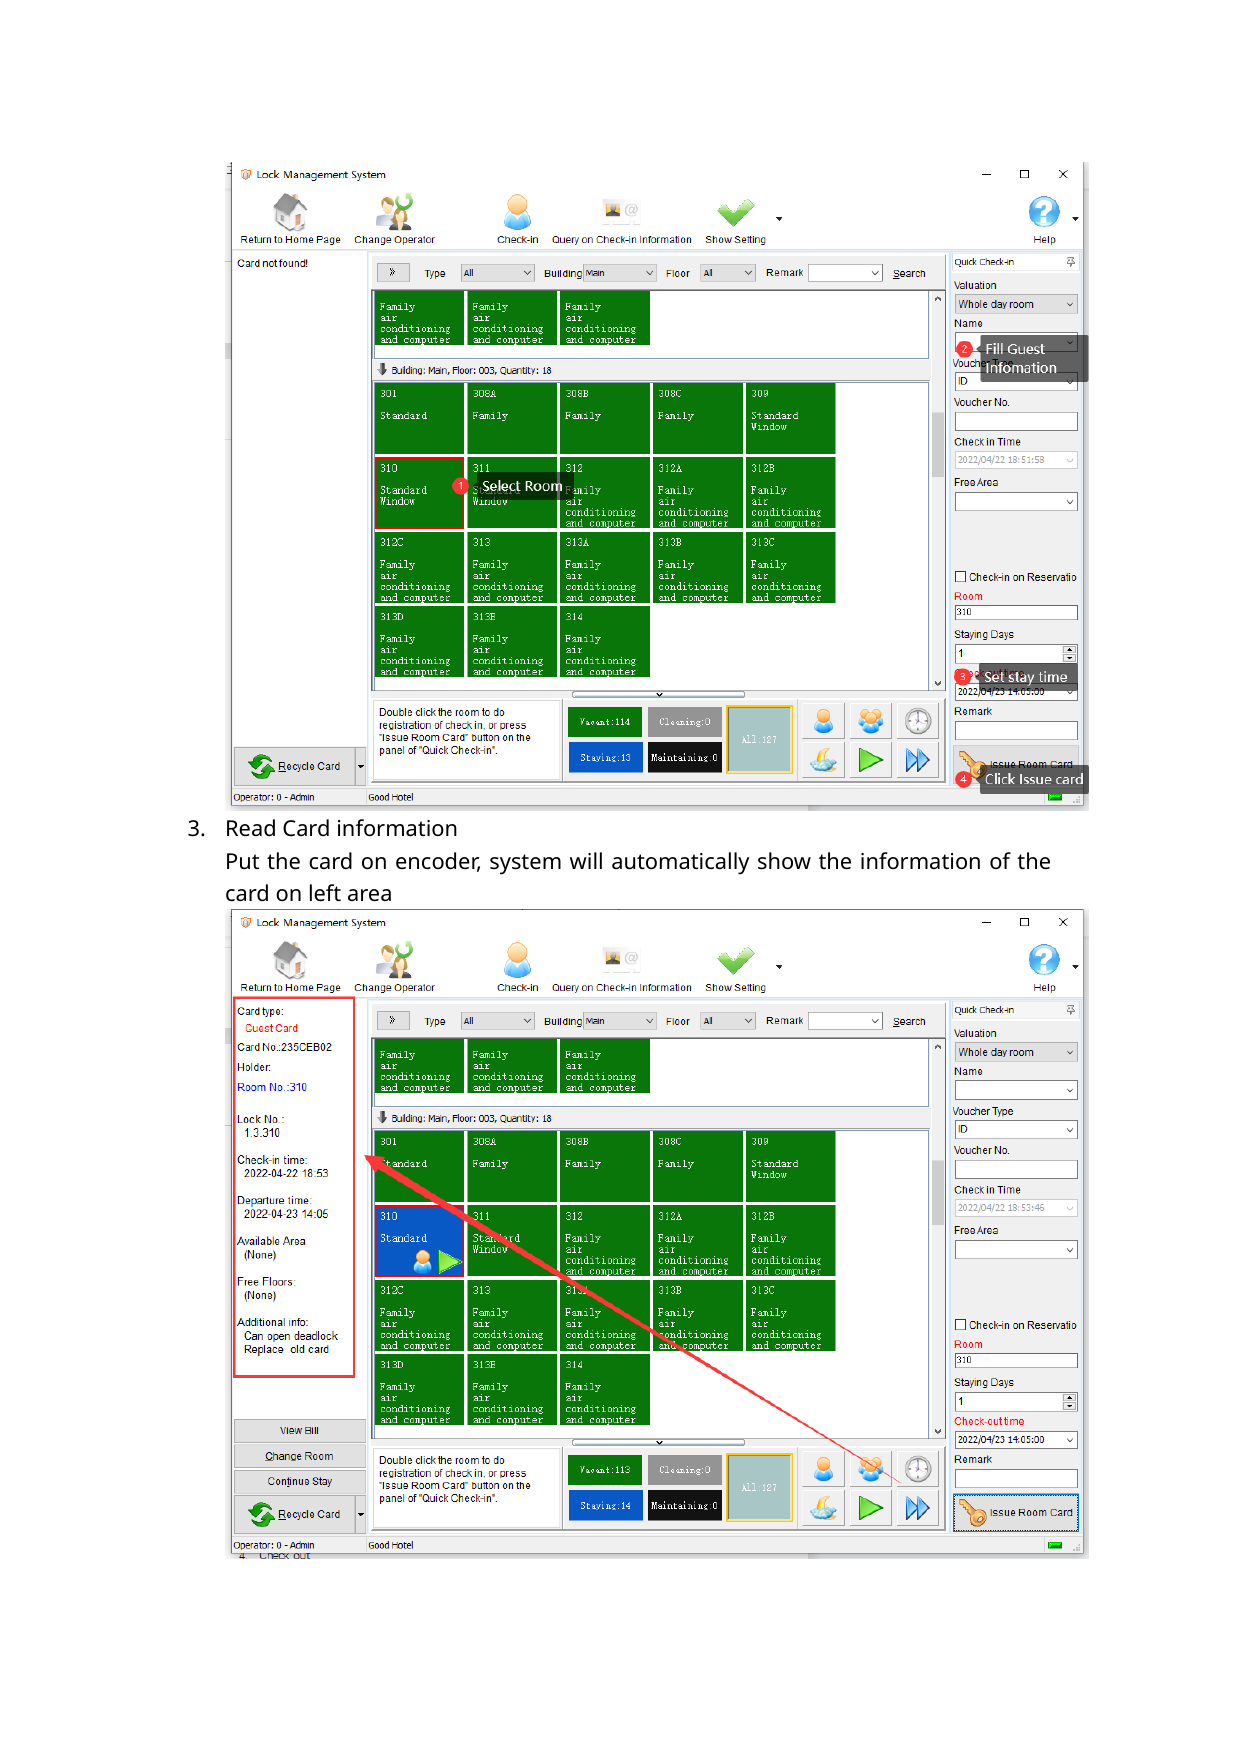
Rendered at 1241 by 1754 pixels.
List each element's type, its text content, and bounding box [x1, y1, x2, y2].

list Read Card information [187, 812, 1053, 844]
list Put the card on encoder, system will automatically show the information of the card on left area [225, 844, 1053, 909]
picture [225, 162, 1089, 811]
picture [225, 909, 1089, 1559]
